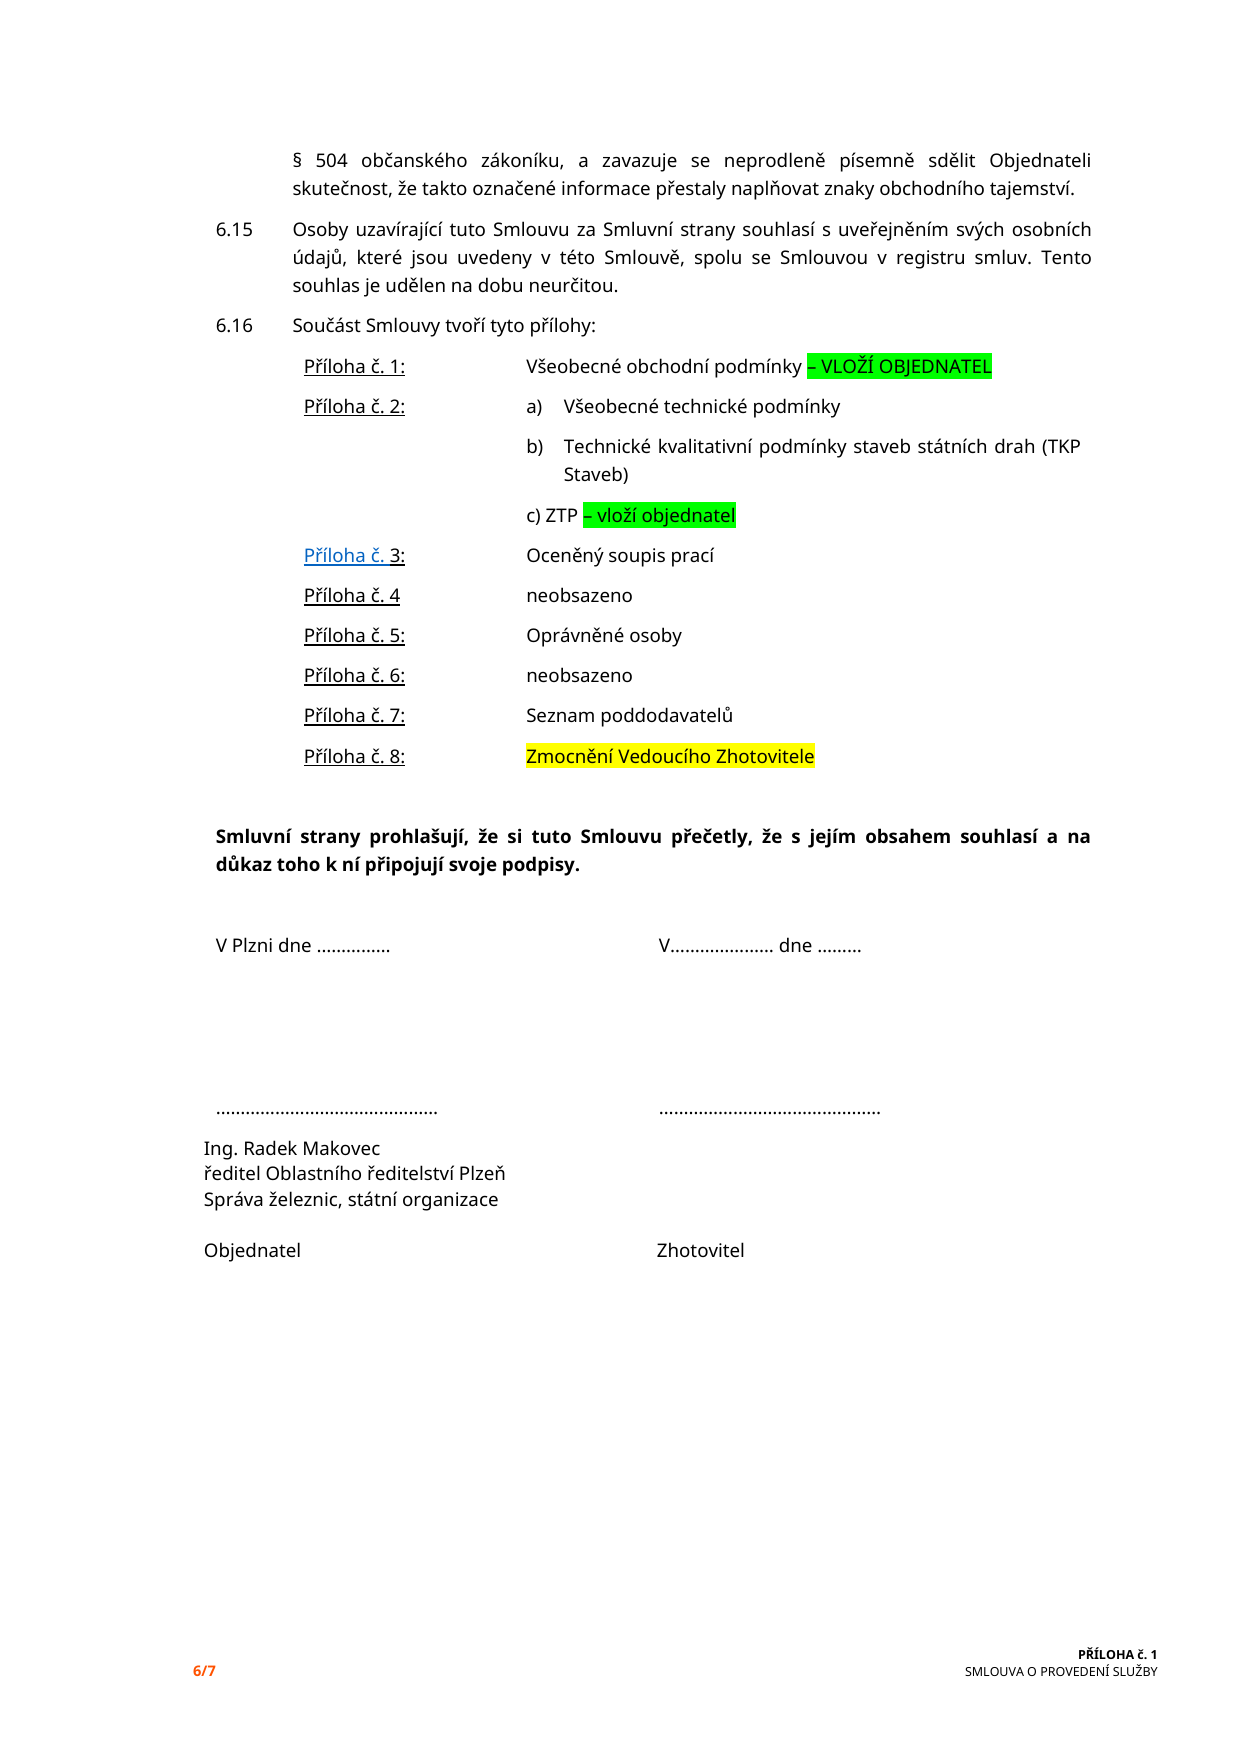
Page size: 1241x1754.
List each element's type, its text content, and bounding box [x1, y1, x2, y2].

table_cell Příloha č. 5: [216, 623, 496, 663]
table_cell Příloha č. 7: [216, 703, 496, 743]
text ……………………………………… ……………………………………… [216, 1095, 1093, 1120]
table_cell Příloha č. 8: [216, 743, 496, 783]
table_cell Všeobecné technické podmínky Technické kvalitativní podmínky staveb státních drah (TKP Staveb) c) ZTP – vloží objednatel [496, 393, 1093, 542]
table_header Zhotovitel [642, 1135, 1080, 1263]
text Osoby uzavírající tuto Smlouvu za Smluvní strany souhlasí s uveřejněním svých osobních údajů, které jsou uvedeny v této Smlouvě, spolu se Smlouvou v registru smluv. Tento souhlas je udělen na dobu neurčitou. [216, 216, 1093, 298]
table_cell Příloha č. 6: [216, 663, 496, 703]
table_cell Příloha č. 2: [216, 393, 496, 542]
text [216, 147, 1093, 201]
table_cell Příloha č. 3: [216, 543, 496, 582]
table_cell neobsazeno [496, 663, 1093, 703]
table_cell Příloha č. 4 [216, 583, 496, 623]
table_cell Seznam poddodavatelů [496, 703, 1093, 743]
table_cell neobsazeno [496, 583, 1093, 623]
table_cell Oceněný soupis prací [496, 543, 1093, 582]
table_cell Zmocnění Vedoucího Zhotovitele [496, 743, 1093, 783]
table_header Všeobecné obchodní podmínky – VLOŽÍ OBJEDNATEL [496, 353, 1093, 393]
text Součást Smlouvy tvoří tyto přílohy: [216, 313, 1093, 338]
table_header Příloha č. 1: [216, 353, 496, 393]
table_header Ing. Radek Makovec ředitel Oblastního ředitelství Plzeň Správa železnic, státní organizace Objednatel [204, 1135, 642, 1263]
table_cell Oprávněné osoby [496, 623, 1093, 663]
text V Plzni dne …………… V………………… dne ……… [216, 933, 1093, 958]
text Smluvní strany prohlašují, že si tuto Smlouvu přečetly, že s jejím obsahem souhlasí a na důkaz toho k ní připojují svoje podpisy. [216, 823, 1093, 877]
